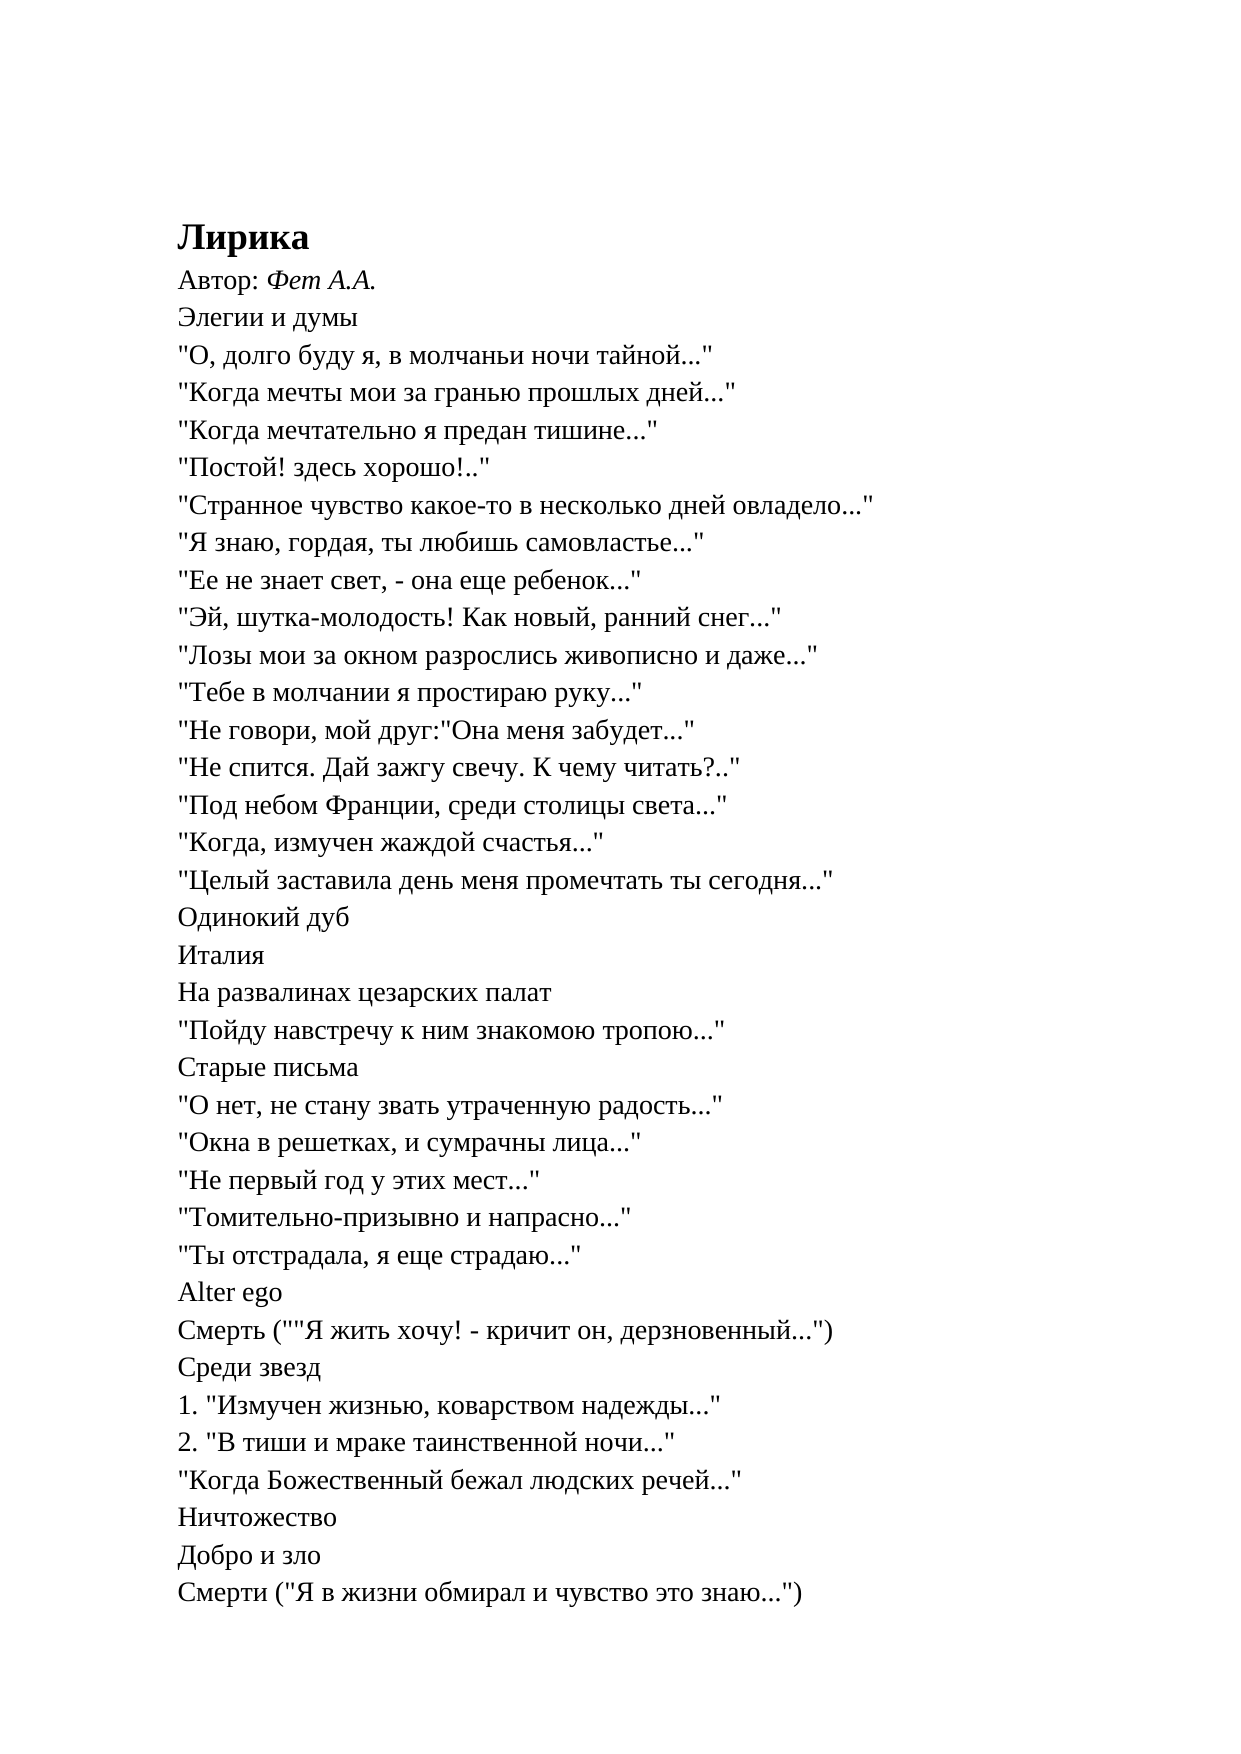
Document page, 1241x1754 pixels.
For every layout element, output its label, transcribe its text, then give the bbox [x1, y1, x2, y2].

text Автор: Фет А.А. [177, 263, 1152, 295]
text "Когда мечты мои за гранью прошлых дней..." [177, 375, 1152, 408]
text Италия [177, 938, 1152, 970]
text "Когда мечтательно я предан тишине..." [177, 413, 1152, 445]
text 2. "В тиши и мраке таинственной ночи..." [177, 1425, 1152, 1458]
text "О нет, не стану звать утраченную радость..." [177, 1088, 1152, 1120]
text "Когда, измучен жаждой счастья..." [177, 825, 1152, 858]
text "Тебе в молчании я простираю руку..." [177, 675, 1152, 708]
text "Пойду навстречу к ним знакомою тропою..." [177, 1013, 1152, 1045]
text "Не говори, мой друг:"Она меня забудет..." [177, 713, 1152, 745]
text "Лозы мои за окном разрослись живописно и даже..." [177, 638, 1152, 670]
text "Ты отстрадала, я еще страдаю..." [177, 1238, 1152, 1270]
text "Не спится. Дай зажгу свечу. К чему читать?.." [177, 750, 1152, 783]
text "Я знаю, гордая, ты любишь самовластье..." [177, 525, 1152, 558]
text Среди звезд [177, 1350, 1152, 1383]
text "Томительно-призывно и напрасно..." [177, 1200, 1152, 1233]
text "Эй, шутка-молодость! Как новый, ранний снег..." [177, 600, 1152, 633]
text Смерть (""Я жить хочу! - кричит он, дерзновенный...") [177, 1313, 1152, 1345]
text Одинокий дуб [177, 900, 1152, 933]
text Alter ego [177, 1275, 1152, 1308]
text "О, долго буду я, в молчаньи ночи тайной..." [177, 338, 1152, 370]
text "Когда Божественный бежал людских речей..." [177, 1463, 1152, 1495]
subtitle Лирика [177, 214, 1152, 258]
text Старые письма [177, 1050, 1152, 1083]
text Смерти ("Я в жизни обмирал и чувство это знаю...") [177, 1575, 1152, 1608]
text Добро и зло [177, 1538, 1152, 1570]
text "Под небом Франции, среди столицы света..." [177, 788, 1152, 820]
text "Не первый год у этих мест..." [177, 1163, 1152, 1195]
text Элегии и думы [177, 300, 1152, 333]
text "Окна в решетках, и сумрачны лица..." [177, 1125, 1152, 1158]
text "Странное чувство какое-то в несколько дней овладело..." [177, 488, 1152, 520]
text На развалинах цезарских палат [177, 975, 1152, 1008]
text "Целый заставила день меня промечтать ты сегодня..." [177, 863, 1152, 895]
text 1. "Измучен жизнью, коварством надежды..." [177, 1388, 1152, 1420]
text "Ее не знает свет, - она еще ребенок..." [177, 563, 1152, 595]
text Ничтожество [177, 1500, 1152, 1533]
text "Постой! здесь хорошо!.." [177, 450, 1152, 483]
